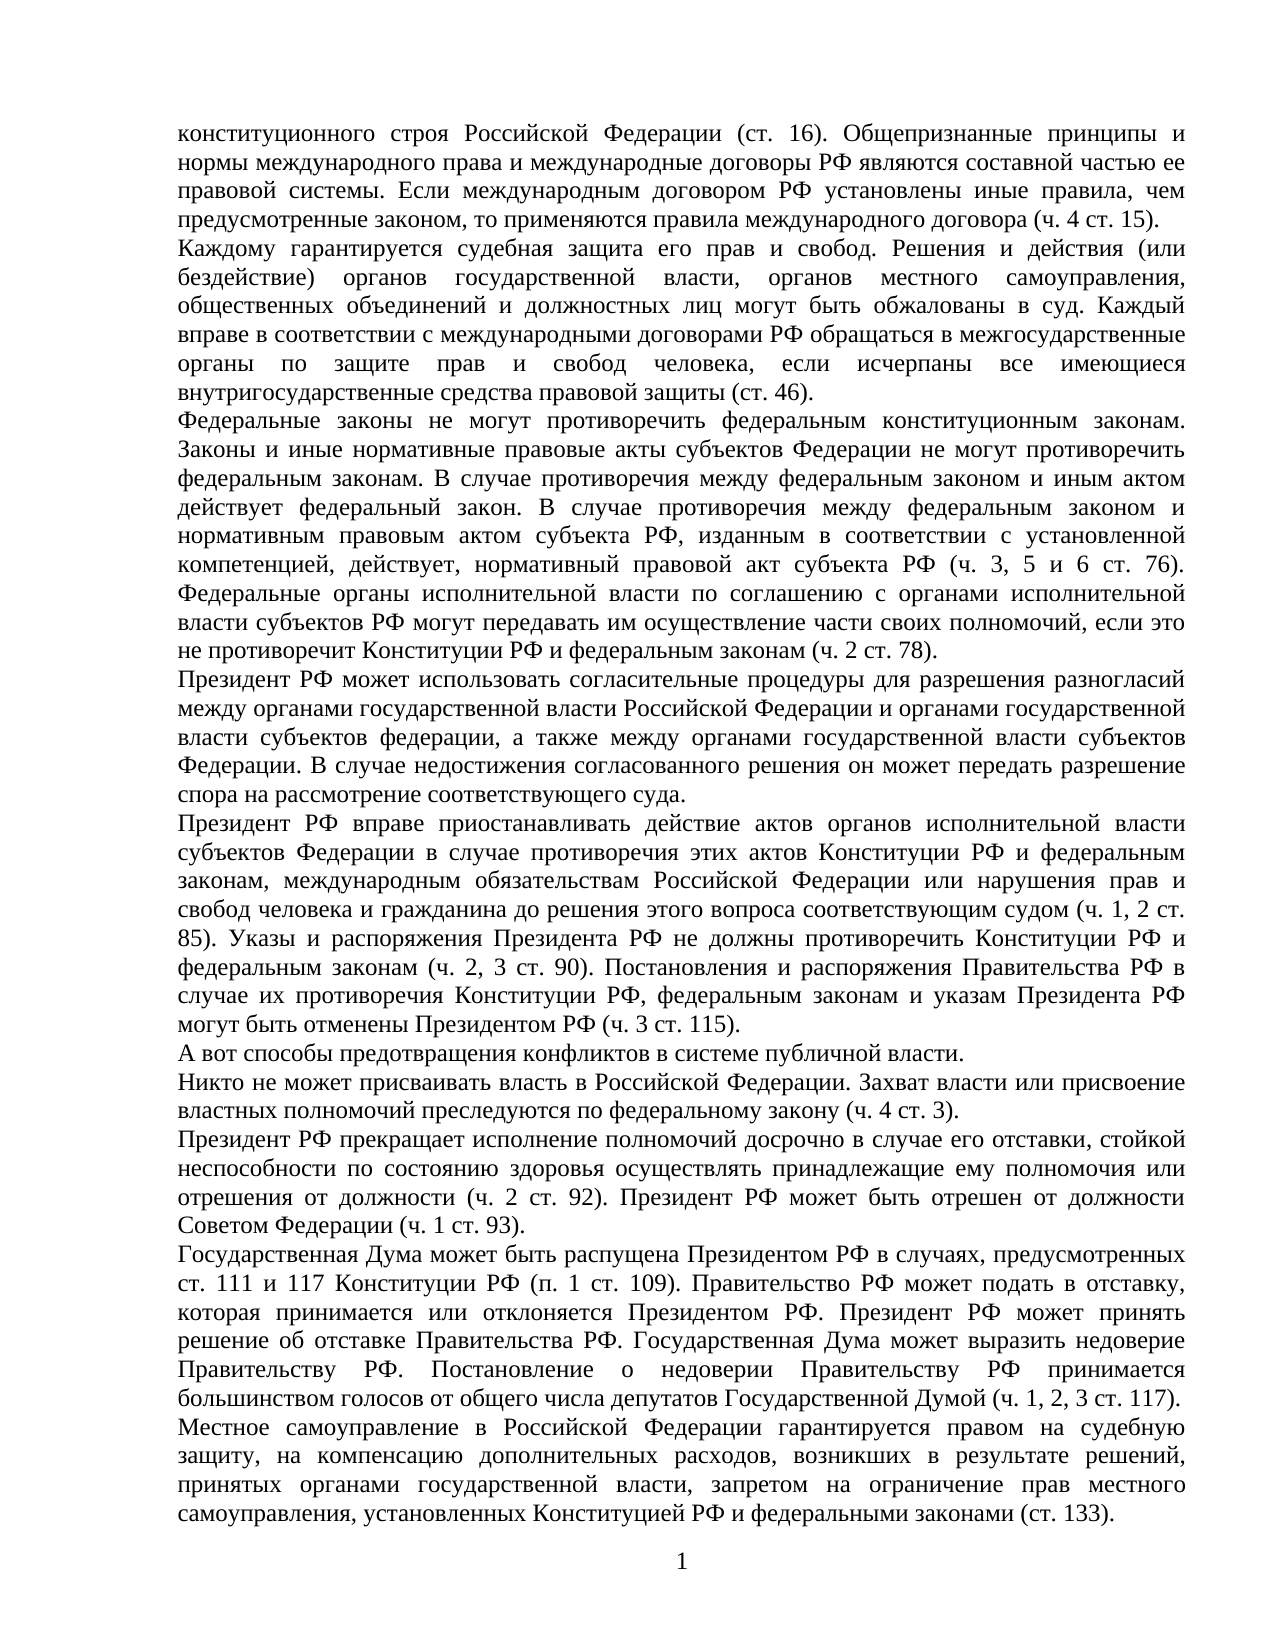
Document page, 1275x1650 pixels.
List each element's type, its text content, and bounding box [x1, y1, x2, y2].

text Президент РФ вправе приостанавливать действие актов органов исполнительной власти субъектов Федерации в случае противоречия этих актов Конституции РФ и федеральным законам, международным обязательствам Российской Федерации или нарушения прав и свобод человека и гражданина до решения этого вопроса соответствующим судом (ч. 1, 2 ст. 85). Указы и распоряжения Президента РФ не должны противоречить Конституции РФ и федеральным законам (ч. 2, 3 ст. 90). Постановления и распоряжения Правительства РФ в случае их противоречия Конституции РФ, федеральным законам и указам Президента РФ могут быть отменены Президентом РФ (ч. 3 ст. 115). [177, 808, 1186, 1038]
text Президент РФ может использовать согласительные процедуры для разрешения разногласий между органами государственной власти Российской Федерации и органами государственной власти субъектов федерации, а также между органами государственной власти субъектов Федерации. В случае недостижения согласованного решения он может передать разрешение спора на рассмотрение соответствующего суда. [177, 664, 1186, 808]
text Каждому гарантируется судебная защита его прав и свобод. Решения и действия (или бездействие) органов государственной власти, органов местного самоуправления, общественных объединений и должностных лиц могут быть обжалованы в суд. Каждый вправе в соответствии с международными договорами РФ обращаться в межгосударственные органы по защите прав и свобод человека, если исчерпаны все имеющиеся внутригосударственные средства правовой защиты (ст. 46). [177, 233, 1186, 406]
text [177, 118, 1186, 233]
text Никто не может присваивать власть в Российской Федерации. Захват власти или присвоение властных полномочий преследуются по федеральному закону (ч. 4 ст. 3). [177, 1067, 1186, 1124]
text Государственная Дума может быть распущена Президентом РФ в случаях, предусмотренных ст. 111 и 117 Конституции РФ (п. 1 ст. 109). Правительство РФ может подать в отставку, которая принимается или отклоняется Президентом РФ. Президент РФ может принять решение об отставке Правительства РФ. Государственная Дума может выразить недоверие Правительству РФ. Постановление о недоверии Правительству РФ принимается большинством голосов от общего числа депутатов Государственной Думой (ч. 1, 2, 3 ст. 117). [177, 1239, 1186, 1412]
text Федеральные законы не могут противоречить федеральным конституционным законам. Законы и иные нормативные правовые акты субъектов Федерации не могут противоречить федеральным законам. В случае противоречия между федеральным законом и иным актом действует федеральный закон. В случае противоречия между федеральным законом и нормативным правовым актом субъекта РФ, изданным в соответствии с установленной компетенцией, действует, нормативный правовой акт субъекта РФ (ч. 3, 5 и 6 ст. 76). Федеральные органы исполнительной власти по соглашению с органами исполнительной власти субъектов РФ могут передавать им осуществление части своих полномочий, если это не противоречит Конституции РФ и федеральным законам (ч. 2 ст. 78). [177, 406, 1186, 664]
text Местное самоуправление в Российской Федерации гарантируется правом на судебную защиту, на компенсацию дополнительных расходов, возникших в результате решений, принятых органами государственной власти, запретом на ограничение прав местного самоуправления, установленных Конституцией РФ и федеральными законами (ст. 133). [177, 1412, 1186, 1527]
text Президент РФ прекращает исполнение полномочий досрочно в случае его отставки, стойкой неспособности по состоянию здоровья осуществлять принадлежащие ему полномочия или отрешения от должности (ч. 2 ст. 92). Президент РФ может быть отрешен от должности Советом Федерации (ч. 1 ст. 93). [177, 1124, 1186, 1239]
text А вот способы предотвращения конфликтов в системе публичной власти. [177, 1038, 1186, 1067]
